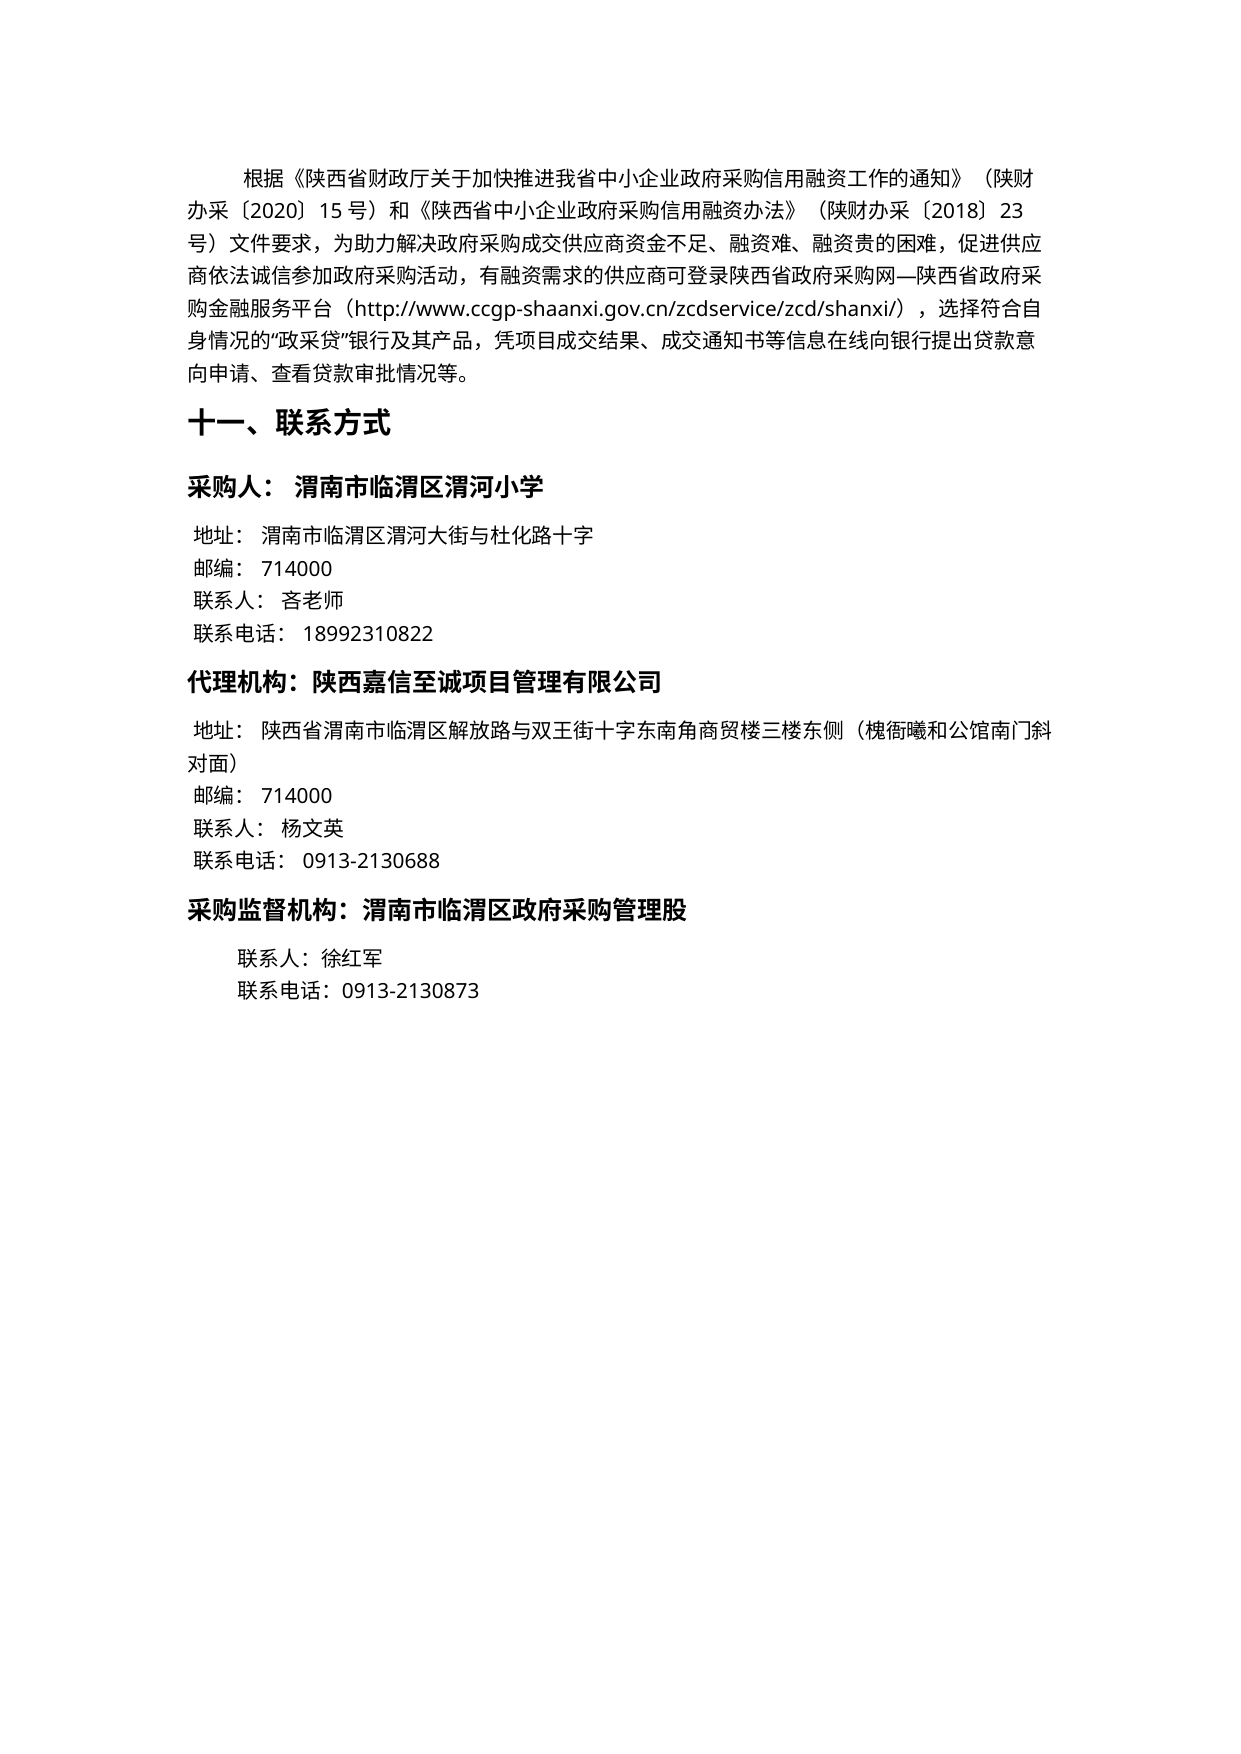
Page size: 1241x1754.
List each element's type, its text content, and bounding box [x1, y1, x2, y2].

text 采购监督机构：渭南市临渭区政府采购管理股 [187, 877, 1053, 942]
text 联系人： 杨文英 [187, 812, 1053, 844]
text 十一、联系方式 [187, 389, 1053, 454]
text 地址： 陕西省渭南市临渭区解放路与双王街十字东南角商贸楼三楼东侧（槐衙曦和公馆南门斜对面） [187, 714, 1053, 779]
text 邮编： 714000 [187, 552, 1053, 584]
text 联系电话： 0913-2130688 [187, 844, 1053, 877]
text 根据《陕西省财政厅关于加快推进我省中小企业政府采购信用融资工作的通知》（陕财办采〔2020〕15 号）和《陕西省中小企业政府采购信用融资办法》（陕财办采〔2018〕23 号）文件要求，为助力解决政府采购成交供应商资金不足、融资难、融资贵的困难，促进供应商依法诚信参加政府采购活动，有融资需求的供应商可登录陕西省政府采购网—陕西省政府采购金融服务平台（http://www.ccgp-shaanxi.gov.cn/zcdservice/zcd/shanxi/），选择符合自身情况的“政采贷”银行及其产品，凭项目成交结果、成交通知书等信息在线向银行提出贷款意向申请、查看贷款审批情况等。 [187, 162, 1053, 389]
text 地址： 渭南市临渭区渭河大街与杜化路十字 [187, 519, 1053, 552]
text 联系电话： 18992310822 [187, 617, 1053, 649]
text 联系人：徐红军 [187, 942, 1053, 974]
text 代理机构：陕西嘉信至诚项目管理有限公司 [187, 649, 1053, 714]
text 联系人： 吝老师 [187, 584, 1053, 617]
text 邮编： 714000 [187, 779, 1053, 812]
text 采购人： 渭南市临渭区渭河小学 [187, 454, 1053, 519]
text 联系电话：0913-2130873 [187, 974, 1053, 1007]
